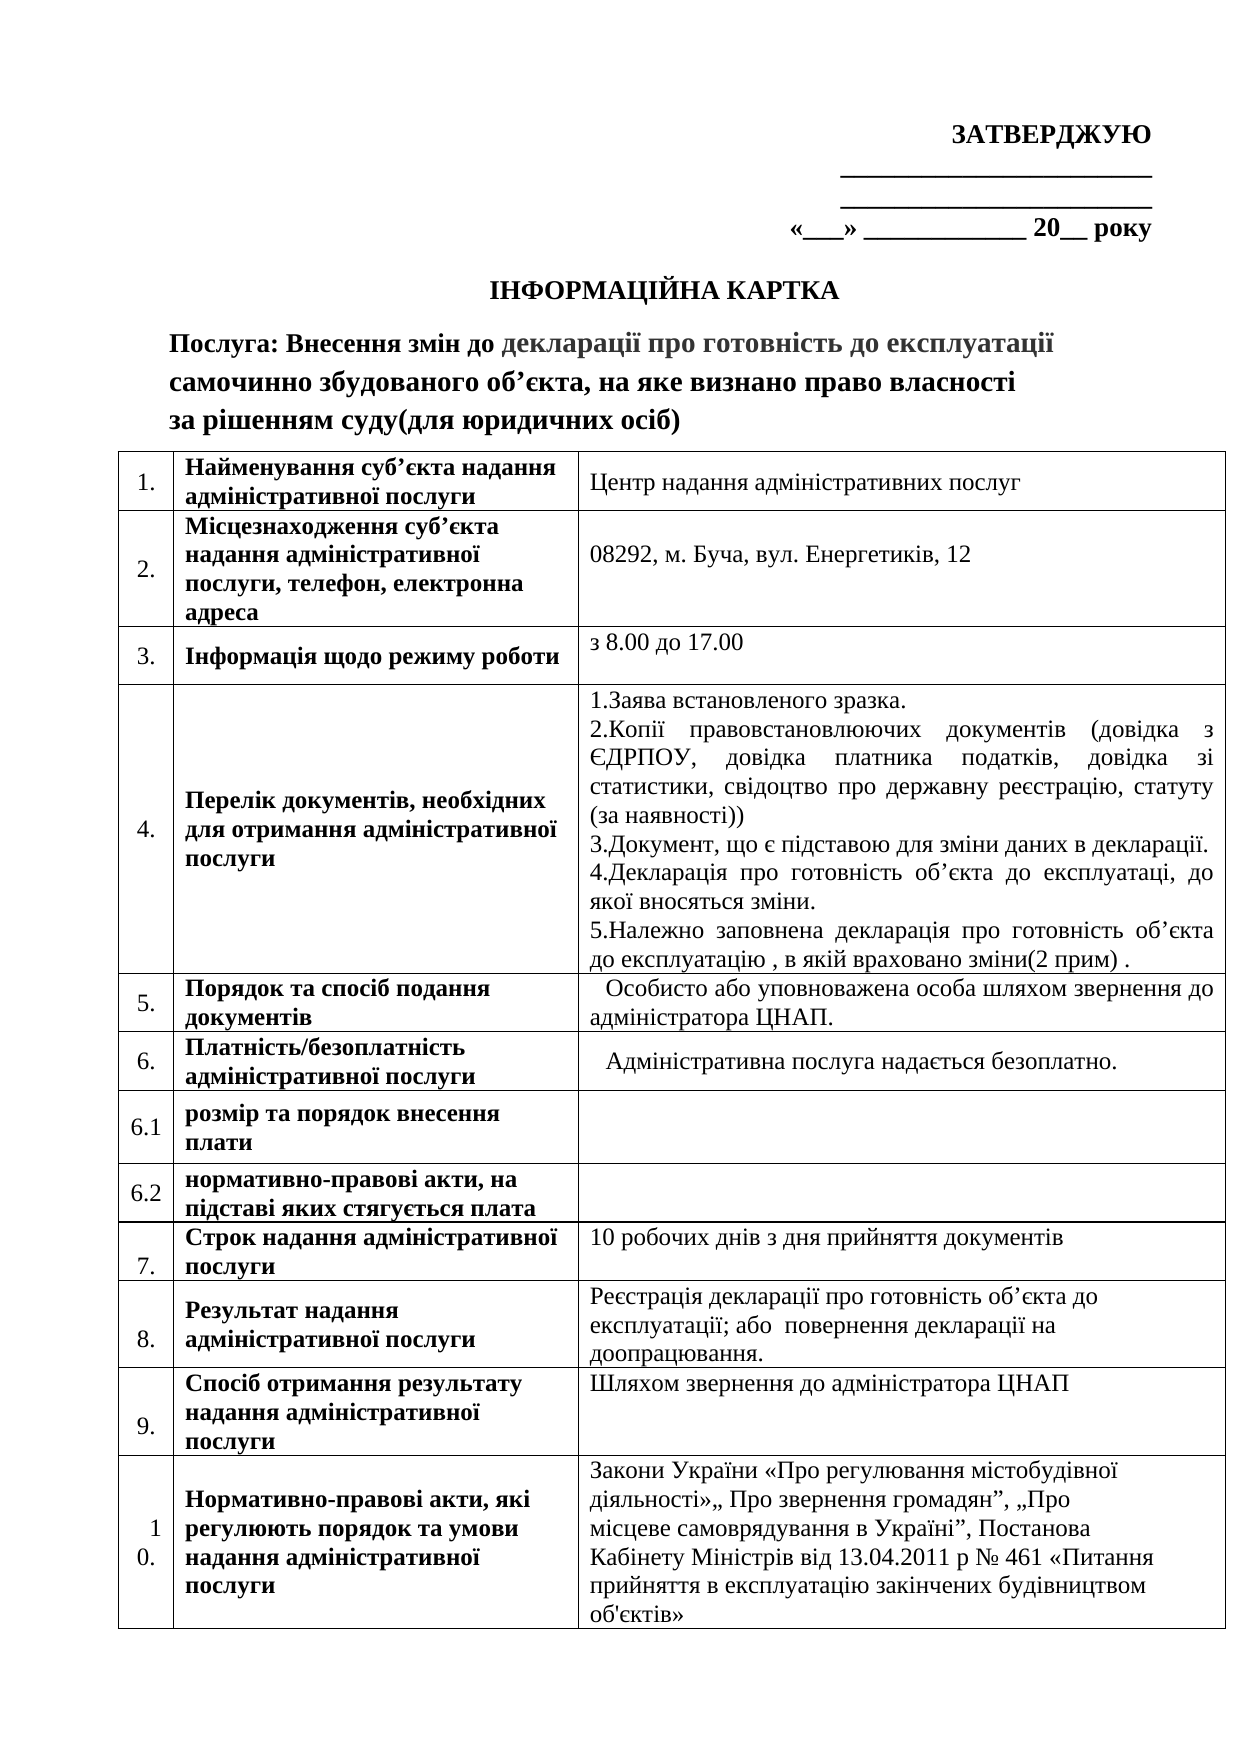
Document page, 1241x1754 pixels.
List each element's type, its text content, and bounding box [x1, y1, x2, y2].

table_cell Шляхом звернення до адміністратора ЦНАП [579, 1368, 1225, 1454]
table_cell 2. [119, 511, 173, 626]
table_cell Платність/безоплатність адміністративної послуги [174, 1032, 578, 1089]
table_cell Перелік документів, необхідних для отримання адміністративної послуги [174, 685, 578, 972]
table_cell 3. [119, 627, 173, 684]
table_cell 5. [119, 974, 173, 1031]
table_cell 08292, м. Буча, вул. Енергетиків, 12 [579, 511, 1225, 626]
text «___» ____________ 20__ року [177, 212, 1152, 243]
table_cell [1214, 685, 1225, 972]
table_header Найменування суб’єкта надання адміністративної послуги [174, 452, 578, 510]
table_cell [579, 1164, 1225, 1221]
table_cell 4. [119, 685, 173, 972]
table_cell розмір та порядок внесення плати [174, 1091, 578, 1163]
table_cell 6. [119, 1032, 173, 1089]
table_cell 8. [119, 1281, 173, 1367]
table_cell 6.1 [119, 1091, 173, 1163]
text ІНФОРМАЦІЙНА КАРТКА [177, 274, 1152, 305]
table_cell Особисто або уповноважена особа шляхом звернення до адміністратора ЦНАП. [579, 974, 1225, 1031]
table_cell Адміністративна послуга надається безоплатно. [579, 1032, 1225, 1089]
table_header 1. [119, 452, 173, 510]
text _______________________ [177, 149, 1152, 180]
table_cell [579, 1091, 1225, 1163]
table_cell Нормативно-правові акти, які регулюють порядок та умови надання адміністративної послуги [174, 1456, 578, 1628]
table_cell Результат надання адміністративної послуги [174, 1281, 578, 1367]
table_cell Порядок та спосіб подання документів [174, 974, 578, 1031]
table_cell Закони України «Про регулювання містобудівної діяльності»„ Про звернення громадян”, „Про місцеве самоврядування в Україні”, Постанова Кабінету Міністрів від 13.04.2011 р № 461 «Питання прийняття в експлуатацію закінчених будівництвом об'єктів» [579, 1456, 1225, 1628]
table_cell Реєстрація декларації про готовність об’єкта до експлуатації; або повернення декларації на доопрацювання. [579, 1281, 1225, 1367]
text за рішенням суду(для юридичних осіб) [169, 402, 1143, 436]
text _______________________ [177, 180, 1152, 212]
table_cell з 8.00 до 17.00 [579, 627, 1225, 684]
text ЗАТВЕРДЖУЮ [177, 118, 1152, 149]
table_cell Місцезнаходження суб’єкта надання адміністративної послуги, телефон, електронна адреса [174, 511, 578, 626]
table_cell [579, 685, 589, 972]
table_cell Інформація щодо режиму роботи [174, 627, 578, 684]
table_cell 9. [119, 1368, 173, 1454]
text Послуга: Внесення змін до декларації про готовність до експлуатації самочинно збудованого об’єкта, на яке визнано право власності [169, 325, 1143, 397]
table_cell 6.2 [119, 1164, 173, 1221]
table_cell Спосіб отримання результату надання адміністративної послуги [174, 1368, 578, 1454]
table_cell 10. [119, 1456, 173, 1628]
table_cell нормативно-правові акти, на підставі яких стягується плата [174, 1164, 578, 1221]
table_cell Строк надання адміністративної послуги [174, 1223, 578, 1280]
table_header Центр надання адміністративних послуг [579, 452, 1225, 510]
table_cell 10 робочих днів з дня прийняття документів [579, 1223, 1225, 1280]
table_cell 7. [119, 1223, 173, 1280]
